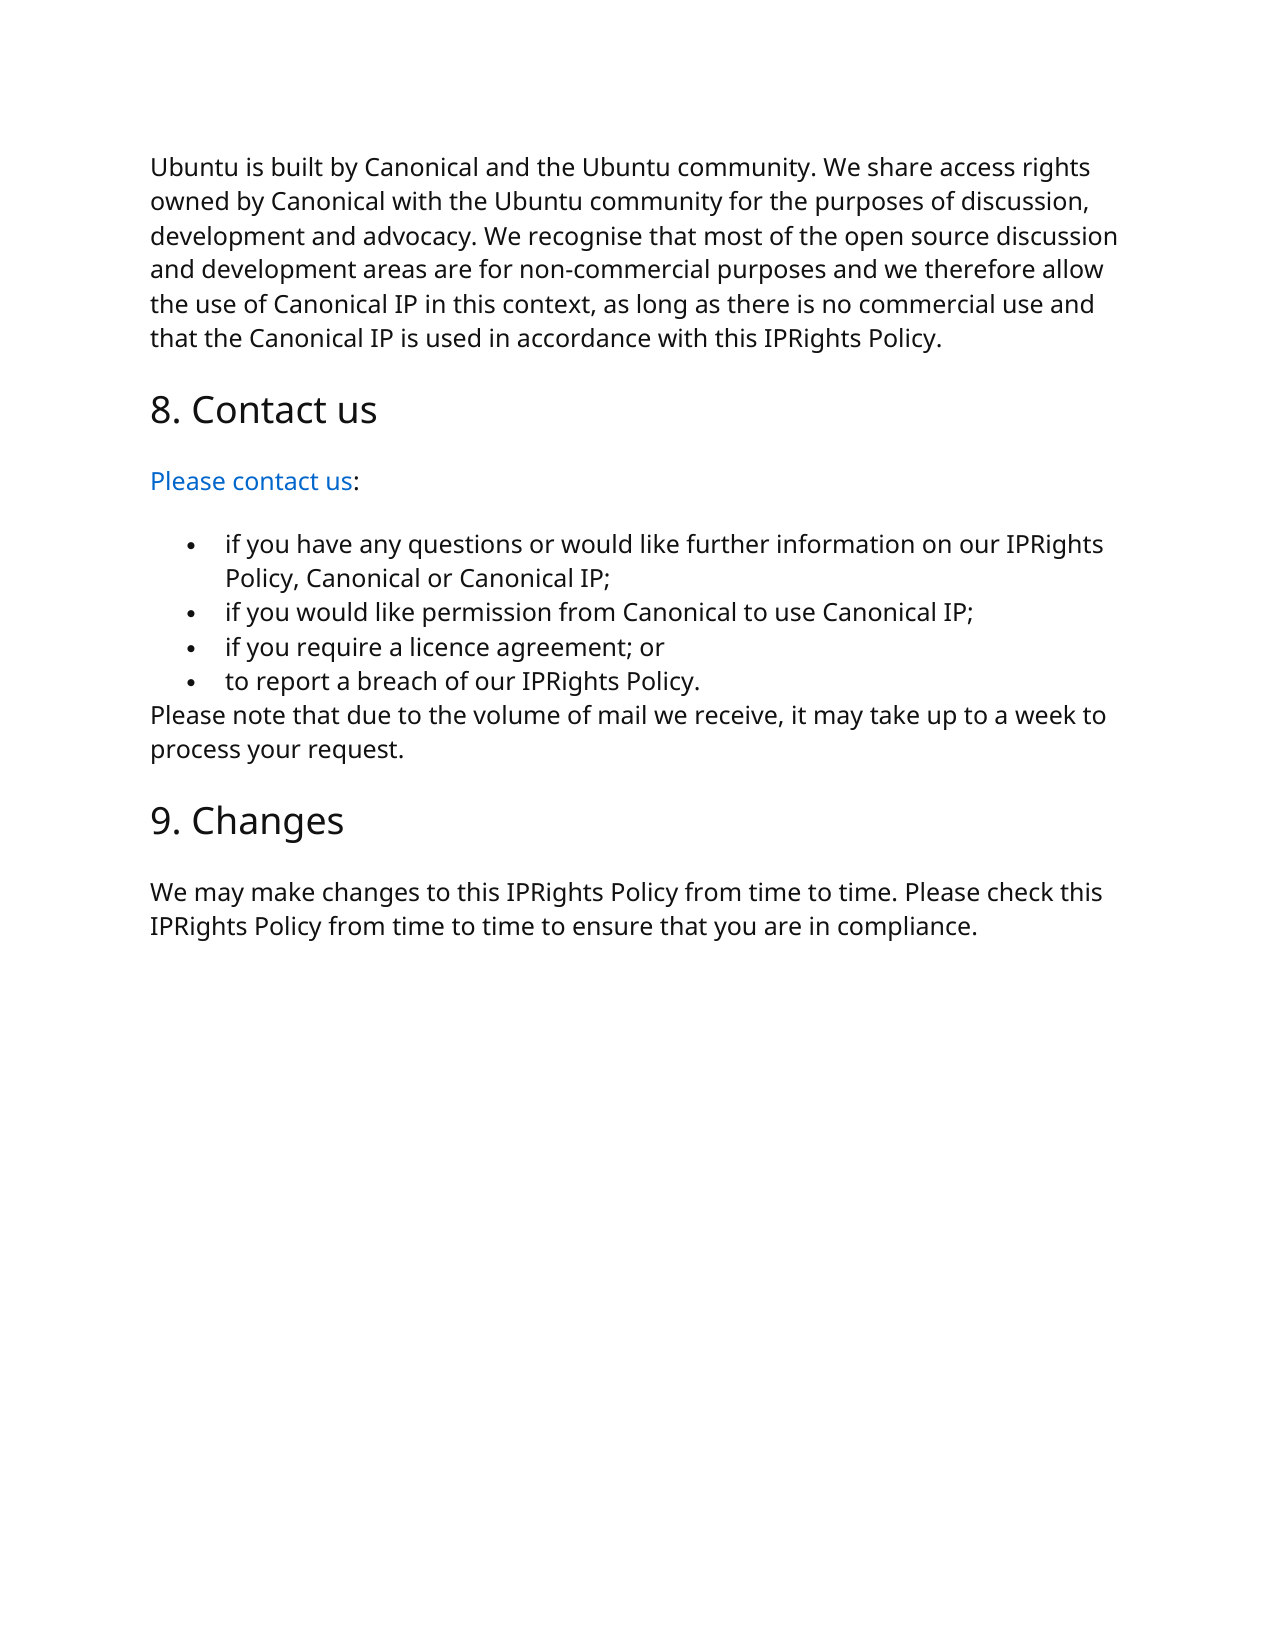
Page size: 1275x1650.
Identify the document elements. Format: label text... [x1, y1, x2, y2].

list to report a breach of our IPRights Policy. [187, 663, 1125, 697]
text We may make changes to this IPRights Policy from time to time. Please check this IPRights Policy from time to time to ensure that you are in compliance. [150, 875, 1125, 943]
text Please note that due to the volume of mail we receive, it may take up to a week to process your request. [150, 697, 1125, 765]
list if you would like permission from Canonical to use Canonical IP; [187, 595, 1125, 629]
text 9. Changes [150, 794, 1125, 846]
list if you have any questions or would like further information on our IPRights Policy, Canonical or Canonical IP; [187, 527, 1125, 595]
text Please contact us: [150, 464, 1125, 498]
text 8. Contact us [150, 383, 1125, 434]
text Ubuntu is built by Canonical and the Ubuntu community. We share access rights owned by Canonical with the Ubuntu community for the purposes of discussion, development and advocacy. We recognise that most of the open source discussion and development areas are for non-commercial purposes and we therefore allow the use of Canonical IP in this context, as long as there is no commercial use and that the Canonical IP is used in accordance with this IPRights Policy. [150, 150, 1125, 354]
list if you require a licence agreement; or [187, 629, 1125, 663]
